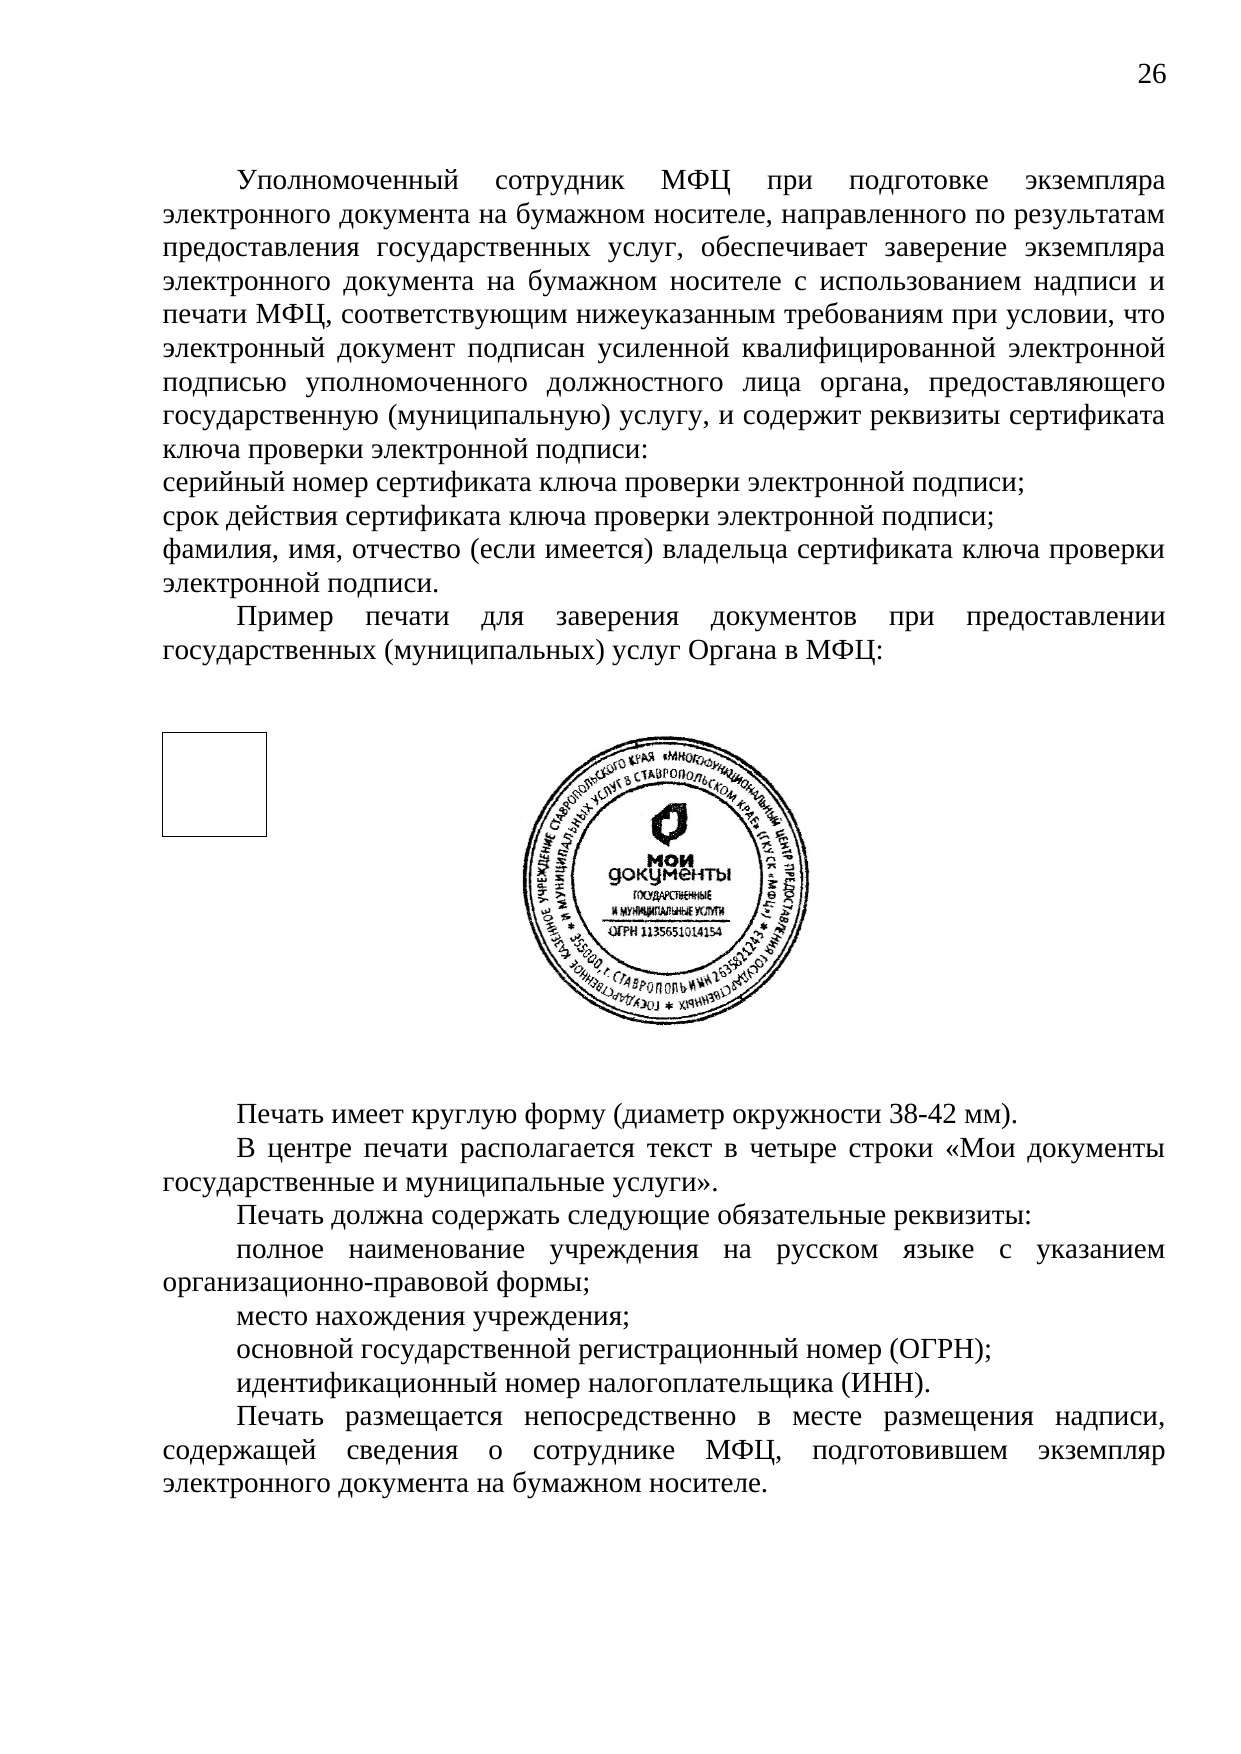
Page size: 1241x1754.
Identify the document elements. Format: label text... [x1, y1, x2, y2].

text место нахождения учреждения; [162, 1298, 1166, 1331]
text В центре печати располагается текст в четыре строки «Мои документы государственные и муниципальные услуги». [162, 1130, 1166, 1197]
text серийный номер сертификата ключа проверки электронной подписи; [162, 464, 1166, 498]
text фамилия, имя, отчество (если имеется) владельца сертификата ключа проверки электронной подписи. [162, 531, 1166, 598]
text Уполномоченный сотрудник МФЦ при подготовке экземпляра электронного документа на бумажном носителе, направленного по результатам предоставления государственных услуг, обеспечивает заверение экземпляра электронного документа на бумажном носителе с использованием надписи и печати МФЦ, соответствующим нижеуказанным требованиям при условии, что электронный документ подписан усиленной квалифицированной электронной подписью уполномоченного должностного лица органа, предоставляющего государственную (муниципальную) услугу, и содержит реквизиты сертификата ключа проверки электронной подписи: [162, 162, 1166, 464]
text Печать размещается непосредственно в месте размещения надписи, содержащей сведения о сотруднике МФЦ, подготовившем экземпляр электронного документа на бумажном носителе. [162, 1398, 1166, 1499]
text срок действия сертификата ключа проверки электронной подписи; [162, 498, 1166, 531]
text Печать должна содержать следующие обязательные реквизиты: [162, 1197, 1166, 1231]
text Печать имеет круглую форму (диаметр окружности 38-42 мм). [162, 1097, 1166, 1130]
text полное наименование учреждения на русском языке с указанием организационно-правовой формы; [162, 1231, 1166, 1298]
picture [512, 732, 817, 1030]
text идентификационный номер налогоплательщика (ИНН). [162, 1365, 1166, 1398]
text основной государственной регистрационный номер (ОГРН); [162, 1331, 1166, 1365]
text Пример печати для заверения документов при предоставлении государственных (муниципальных) услуг Органа в МФЦ: [162, 598, 1166, 666]
